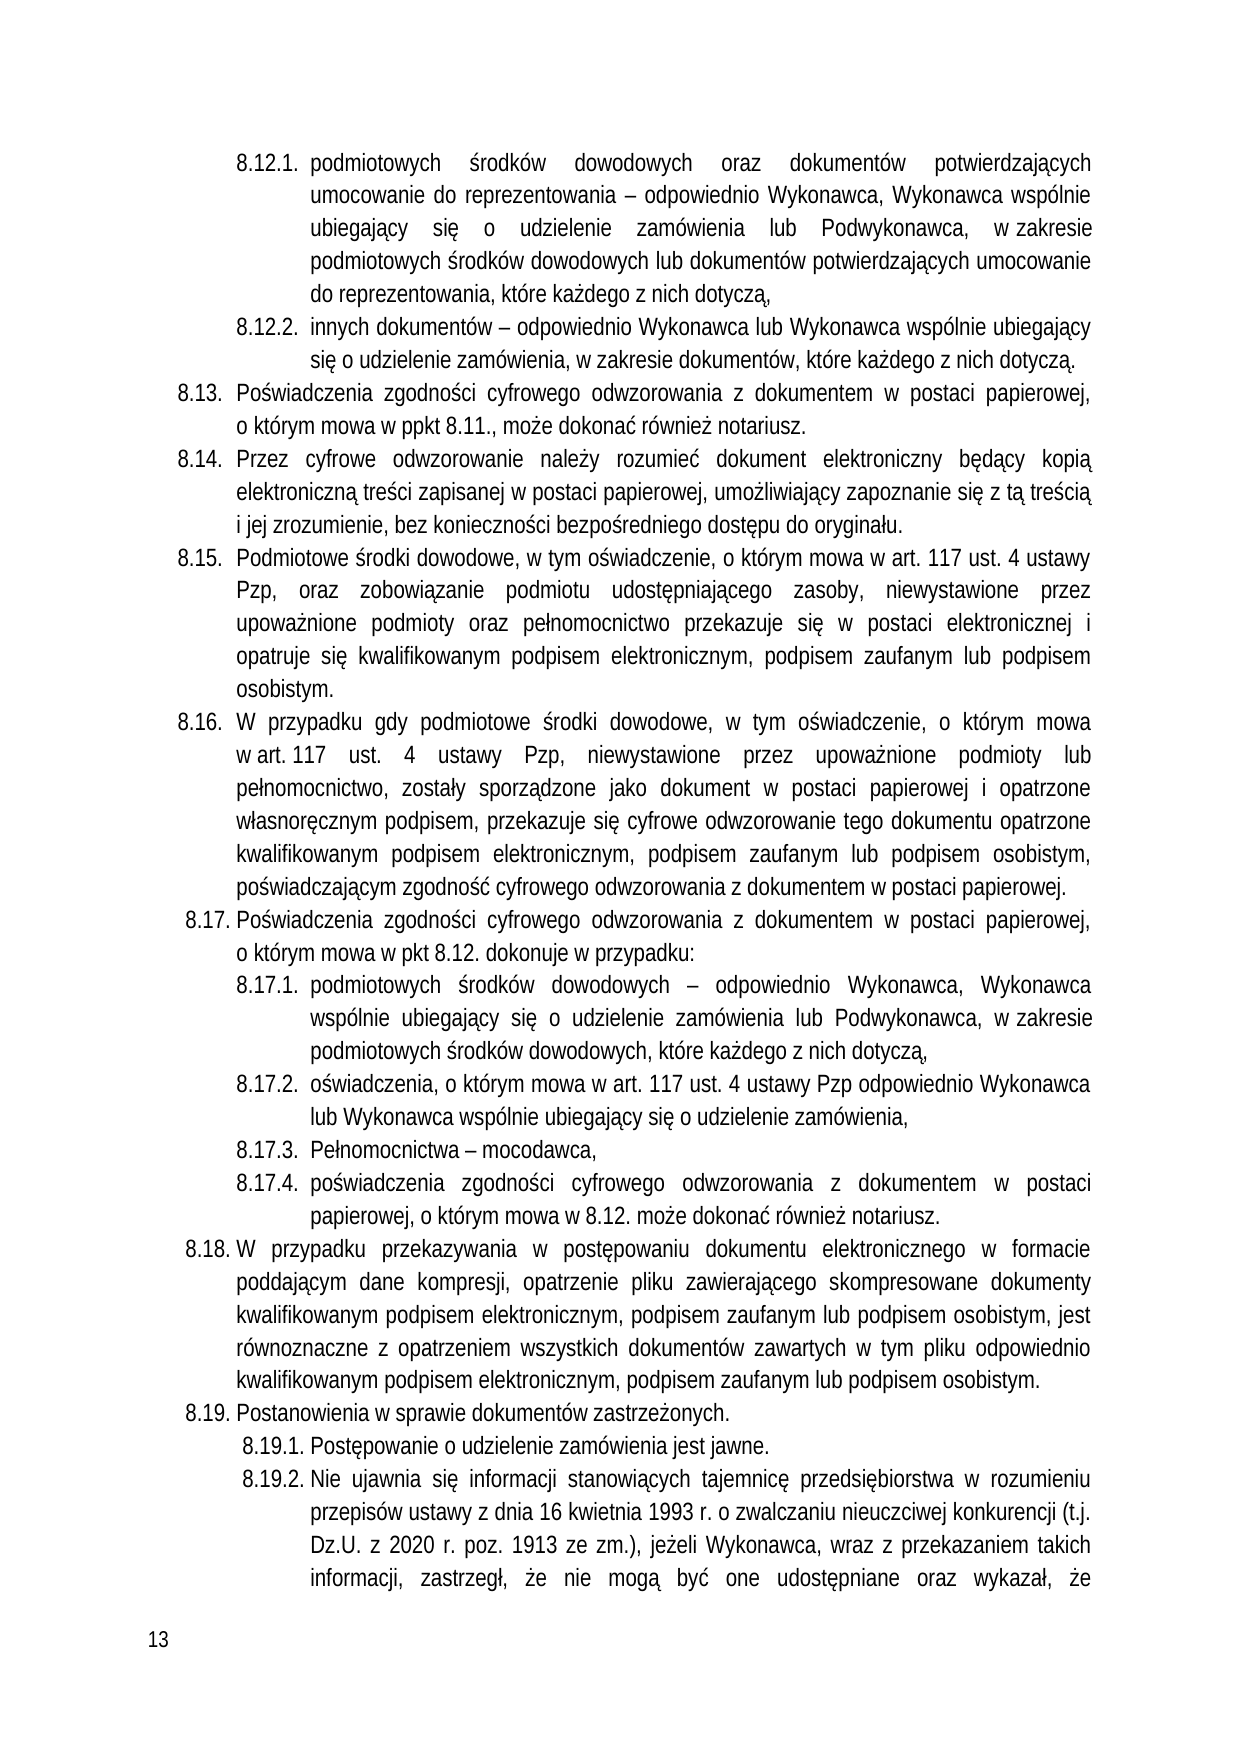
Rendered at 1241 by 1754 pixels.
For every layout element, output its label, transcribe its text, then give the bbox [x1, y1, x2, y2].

list Postanowienia w sprawie dokumentów zastrzeżonych. [185, 1398, 1093, 1427]
list poświadczenia zgodności cyfrowego odwzorowania z dokumentem w postaci papierowej, o którym mowa w 8.12. może dokonać również notariusz. [236, 1168, 1093, 1229]
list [242, 1464, 1093, 1592]
list Postępowanie o udzielenie zamówienia jest jawne. [242, 1431, 1093, 1460]
list podmiotowych środków dowodowych oraz dokumentów potwierdzających umocowanie do reprezentowania – odpowiednio Wykonawca, Wykonawca wspólnie ubiegający się o udzielenie zamówienia lub Podwykonawca, w zakresie podmiotowych środków dowodowych lub dokumentów potwierdzających umocowanie do reprezentowania, które każdego z nich dotyczą, [236, 148, 1093, 308]
list W przypadku gdy podmiotowe środki dowodowe, w tym oświadczenie, o którym mowa w art. 117 ust. 4 ustawy Pzp, niewystawione przez upoważnione podmioty lub pełnomocnictwo, zostały sporządzone jako dokument w postaci papierowej i opatrzone własnoręcznym podpisem, przekazuje się cyfrowe odwzorowanie tego dokumentu opatrzone kwalifikowanym podpisem elektronicznym, podpisem zaufanym lub podpisem osobistym, poświadczającym zgodność cyfrowego odwzorowania z dokumentem w postaci papierowej. [177, 707, 1093, 900]
list oświadczenia, o którym mowa w art. 117 ust. 4 ustawy Pzp odpowiednio Wykonawca lub Wykonawca wspólnie ubiegający się o udzielenie zamówienia, [236, 1069, 1093, 1131]
list Poświadczenia zgodności cyfrowego odwzorowania z dokumentem w postaci papierowej, o którym mowa w ppkt 8.11., może dokonać również notariusz. [177, 378, 1093, 439]
list W przypadku przekazywania w postępowaniu dokumentu elektronicznego w formacie poddającym dane kompresji, opatrzenie pliku zawierającego skompresowane dokumenty kwalifikowanym podpisem elektronicznym, podpisem zaufanym lub podpisem osobistym, jest równoznaczne z opatrzeniem wszystkich dokumentów zawartych w tym pliku odpowiednio kwalifikowanym podpisem elektronicznym, podpisem zaufanym lub podpisem osobistym. [185, 1234, 1093, 1394]
list Pełnomocnictwa – mocodawca, [236, 1135, 1093, 1164]
list podmiotowych środków dowodowych – odpowiednio Wykonawca, Wykonawca wspólnie ubiegający się o udzielenie zamówienia lub Podwykonawca, w zakresie podmiotowych środków dowodowych, które każdego z nich dotyczą, [236, 971, 1093, 1065]
list innych dokumentów – odpowiednio Wykonawca lub Wykonawca wspólnie ubiegający się o udzielenie zamówienia, w zakresie dokumentów, które każdego z nich dotyczą. [236, 312, 1093, 374]
list Przez cyfrowe odwzorowanie należy rozumieć dokument elektroniczny będący kopią elektroniczną treści zapisanej w postaci papierowej, umożliwiający zapoznanie się z tą treścią i jej zrozumienie, bez konieczności bezpośredniego dostępu do oryginału. [177, 444, 1093, 538]
list Podmiotowe środki dowodowe, w tym oświadczenie, o którym mowa w art. 117 ust. 4 ustawy Pzp, oraz zobowiązanie podmiotu udostępniającego zasoby, niewystawione przez upoważnione podmioty oraz pełnomocnictwo przekazuje się w postaci elektronicznej i opatruje się kwalifikowanym podpisem elektronicznym, podpisem zaufanym lub podpisem osobistym. [177, 543, 1093, 703]
list Poświadczenia zgodności cyfrowego odwzorowania z dokumentem w postaci papierowej, o którym mowa w pkt 8.12. dokonuje w przypadku: [185, 905, 1093, 966]
